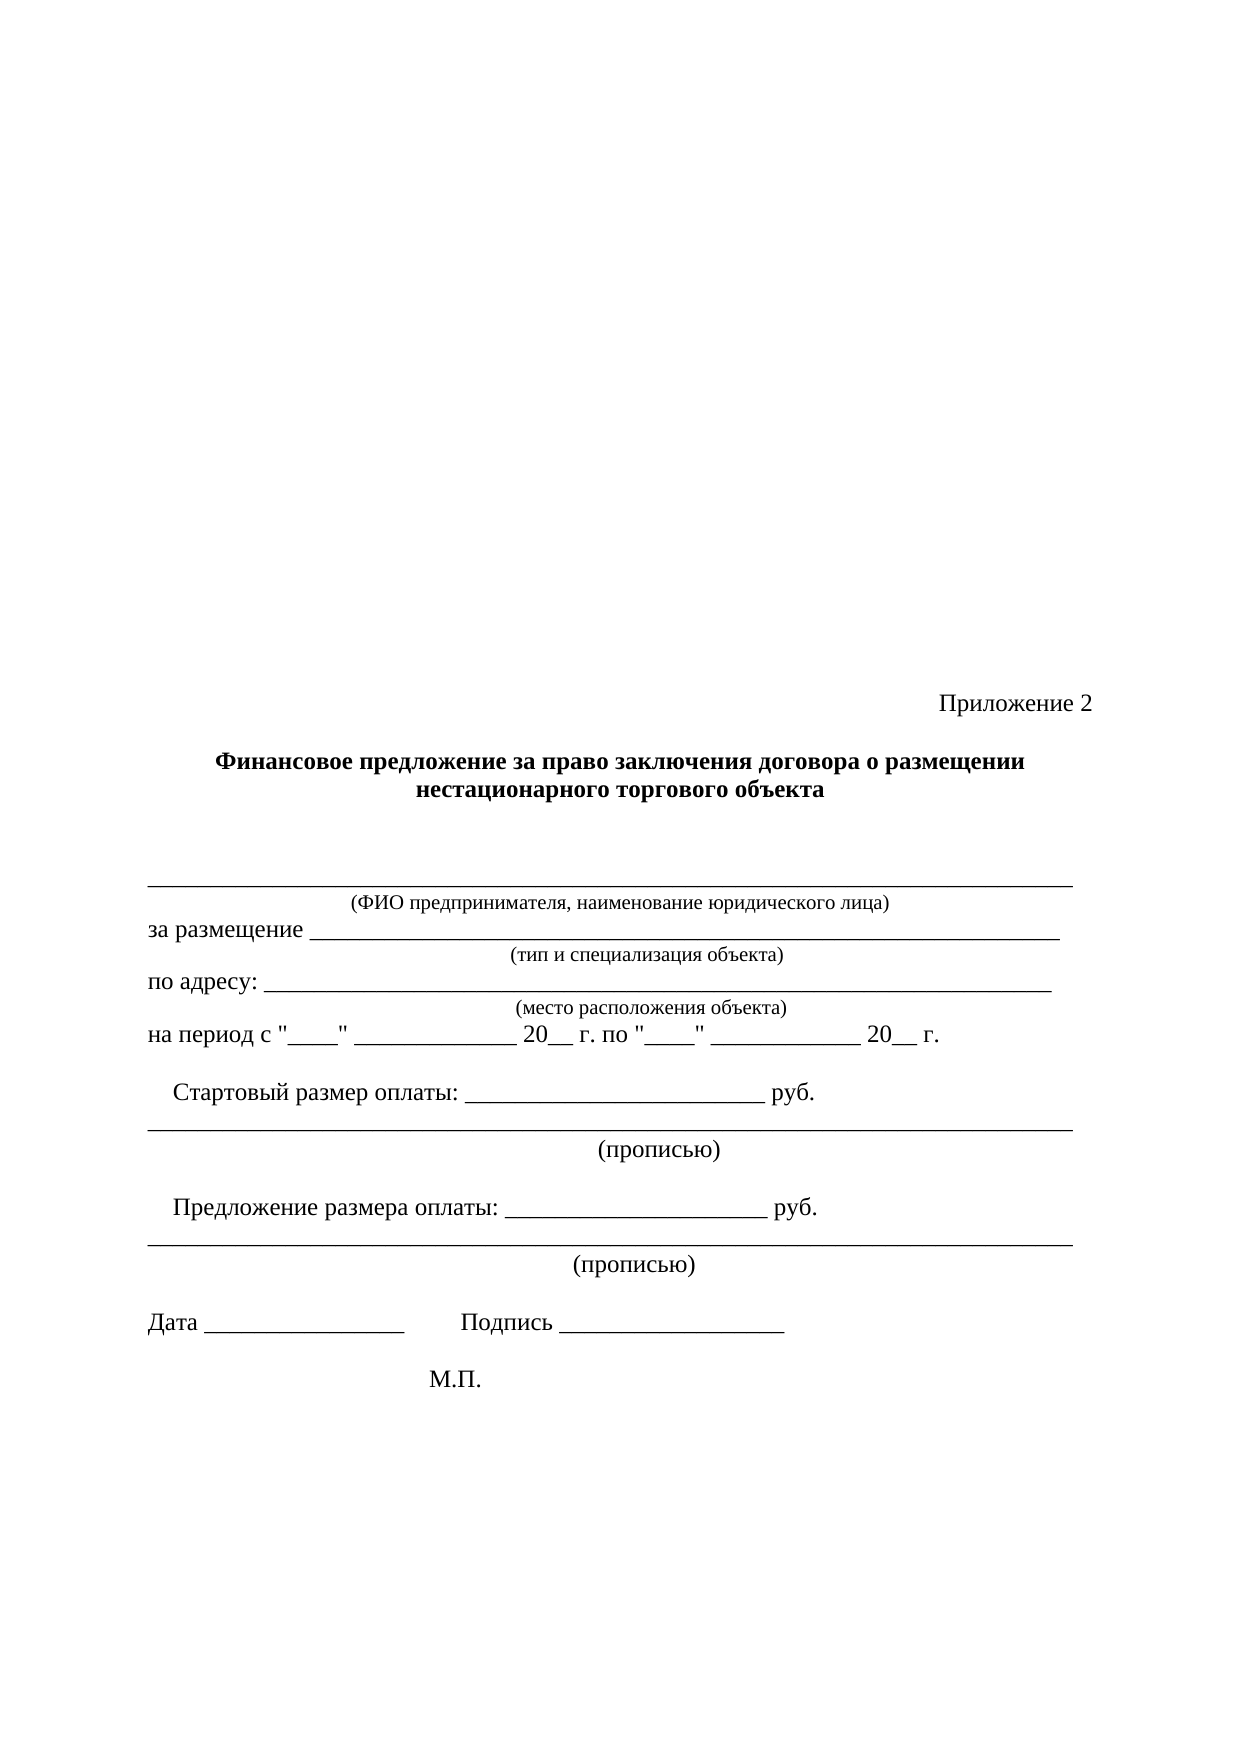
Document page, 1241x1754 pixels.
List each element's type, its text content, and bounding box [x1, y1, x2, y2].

text М.П. [148, 1364, 1092, 1393]
text (тип и специализация объекта) [148, 942, 1092, 966]
text (прописью) [148, 1249, 1092, 1278]
text Дата ________________ Подпись __________________ [148, 1307, 1092, 1336]
text __________________________________________________________________________ [148, 1221, 1092, 1249]
text (прописью) [148, 1134, 1092, 1163]
text по адресу: _______________________________________________________________ [148, 966, 1092, 995]
text Приложение 2 [148, 688, 1092, 717]
text на период с "____" _____________ 20__ г. по "____" ____________ 20__ г. [148, 1019, 1092, 1048]
text Стартовый размер оплаты: ________________________ руб. [148, 1077, 1092, 1106]
text __________________________________________________________________________ [148, 1106, 1092, 1134]
text за размещение ____________________________________________________________ [148, 914, 1092, 942]
text Финансовое предложение за право заключения договора о размещении нестационарного торгового объекта [148, 746, 1092, 803]
text (место расположения объекта) [148, 995, 1092, 1019]
text (ФИО предпринимателя, наименование юридического лица) [148, 889, 1092, 914]
text Предложение размера оплаты: _____________________ руб. [148, 1192, 1092, 1221]
text __________________________________________________________________________ [148, 861, 1092, 889]
